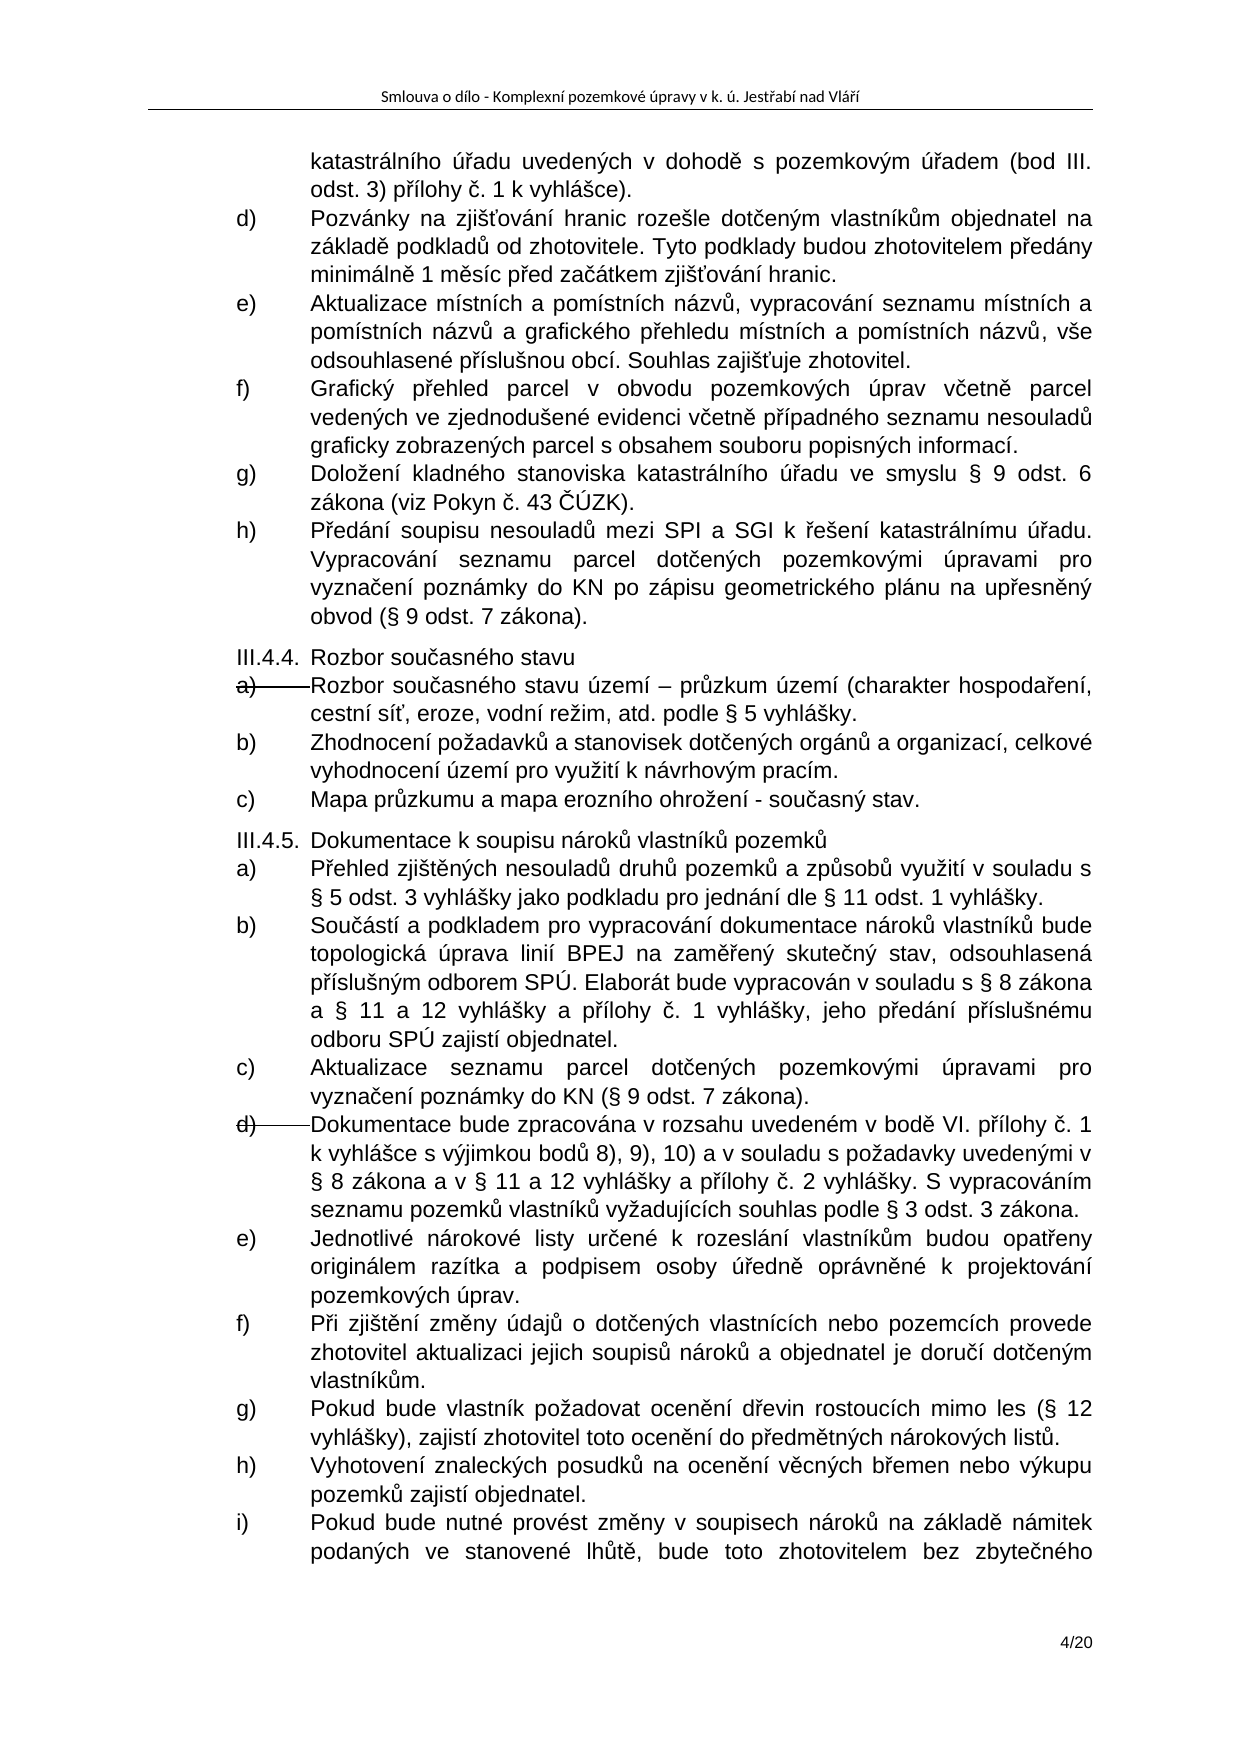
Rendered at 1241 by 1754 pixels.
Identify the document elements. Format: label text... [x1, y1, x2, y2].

text Zhodnocení požadavků a stanovisek dotčených orgánů a organizací, celkové vyhodnocení území pro využití k návrhovým pracím. [236, 729, 1093, 784]
text Jednotlivé nárokové listy určené k rozeslání vlastníkům budou opatřeny originálem razítka a podpisem osoby úředně oprávněné k projektování pozemkových úprav. [236, 1225, 1093, 1308]
text Při zjištění změny údajů o dotčených vlastnících nebo pozemcích provede zhotovitel aktualizaci jejich soupisů nároků a objednatel je doručí dotčeným vlastníkům. [236, 1310, 1093, 1393]
text Doložení kladného stanoviska katastrálního úřadu ve smyslu § 9 odst. 6 zákona (viz Pokyn č. 43 ČÚZK). [236, 460, 1093, 515]
text Dokumentace bude zpracována v rozsahu uvedeném v bodě VI. přílohy č. 1 k vyhlášce s výjimkou bodů 8), 9), 10) a v souladu s požadavky uvedenými v § 8 zákona a v § 11 a 12 vyhlášky a přílohy č. 2 vyhlášky. S vypracováním seznamu pozemků vlastníků vyžadujících souhlas podle § 3 odst. 3 zákona. [236, 1111, 1093, 1223]
text Předání soupisu nesouladů mezi SPI a SGI k řešení katastrálnímu úřadu. Vypracování seznamu parcel dotčených pozemkovými úpravami pro vyznačení poznámky do KN po zápisu geometrického plánu na upřesněný obvod (§ 9 odst. 7 zákona). [236, 517, 1093, 629]
text Aktualizace seznamu parcel dotčených pozemkovými úpravami pro vyznačení poznámky do KN (§ 9 odst. 7 zákona). [236, 1054, 1093, 1109]
text Grafický přehled parcel v obvodu pozemkových úprav včetně parcel vedených ve zjednodušené evidenci včetně případného seznamu nesouladů graficky zobrazených parcel s obsahem souboru popisných informací. [236, 375, 1093, 458]
text Aktualizace místních a pomístních názvů, vypracování seznamu místních a pomístních názvů a grafického přehledu místních a pomístních názvů, vše odsouhlasené příslušnou obcí. Souhlas zajišťuje zhotovitel. [236, 290, 1093, 373]
text Pozvánky na zjišťování hranic rozešle dotčeným vlastníkům objednatel na základě podkladů od zhotovitele. Tyto podklady budou zhotovitelem předány minimálně 1 měsíc před začátkem zjišťování hranic. [236, 204, 1093, 288]
text Součástí a podkladem pro vypracování dokumentace nároků vlastníků bude topologická úprava linií BPEJ na zaměřený skutečný stav, odsouhlasená příslušným odborem SPÚ. Elaborát bude vypracován v souladu s § 8 zákona a § 11 a 12 vyhlášky a přílohy č. 1 vyhlášky, jeho předání příslušnému odboru SPÚ zajistí objednatel. [236, 912, 1093, 1052]
text Mapa průzkumu a mapa erozního ohrožení - současný stav. [236, 786, 1093, 812]
text Přehled zjištěných nesouladů druhů pozemků a způsobů využití v souladu s § 5 odst. 3 vyhlášky jako podkladu pro jednání dle § 11 odst. 1 vyhlášky. [236, 855, 1093, 910]
text Vyhotovení znaleckých posudků na ocenění věcných břemen nebo výkupu pozemků zajistí objednatel. [236, 1452, 1093, 1507]
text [236, 148, 1093, 202]
text Rozbor současného stavu [236, 643, 1093, 670]
text Dokumentace k soupisu nároků vlastníků pozemků [236, 827, 1093, 853]
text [236, 1509, 1093, 1564]
text Pokud bude vlastník požadovat ocenění dřevin rostoucích mimo les (§ 12 vyhlášky), zajistí zhotovitel toto ocenění do předmětných nárokových listů. [236, 1395, 1093, 1450]
text Rozbor současného stavu území – průzkum území (charakter hospodaření, cestní síť, eroze, vodní režim, atd. podle § 5 vyhlášky. [236, 672, 1093, 727]
